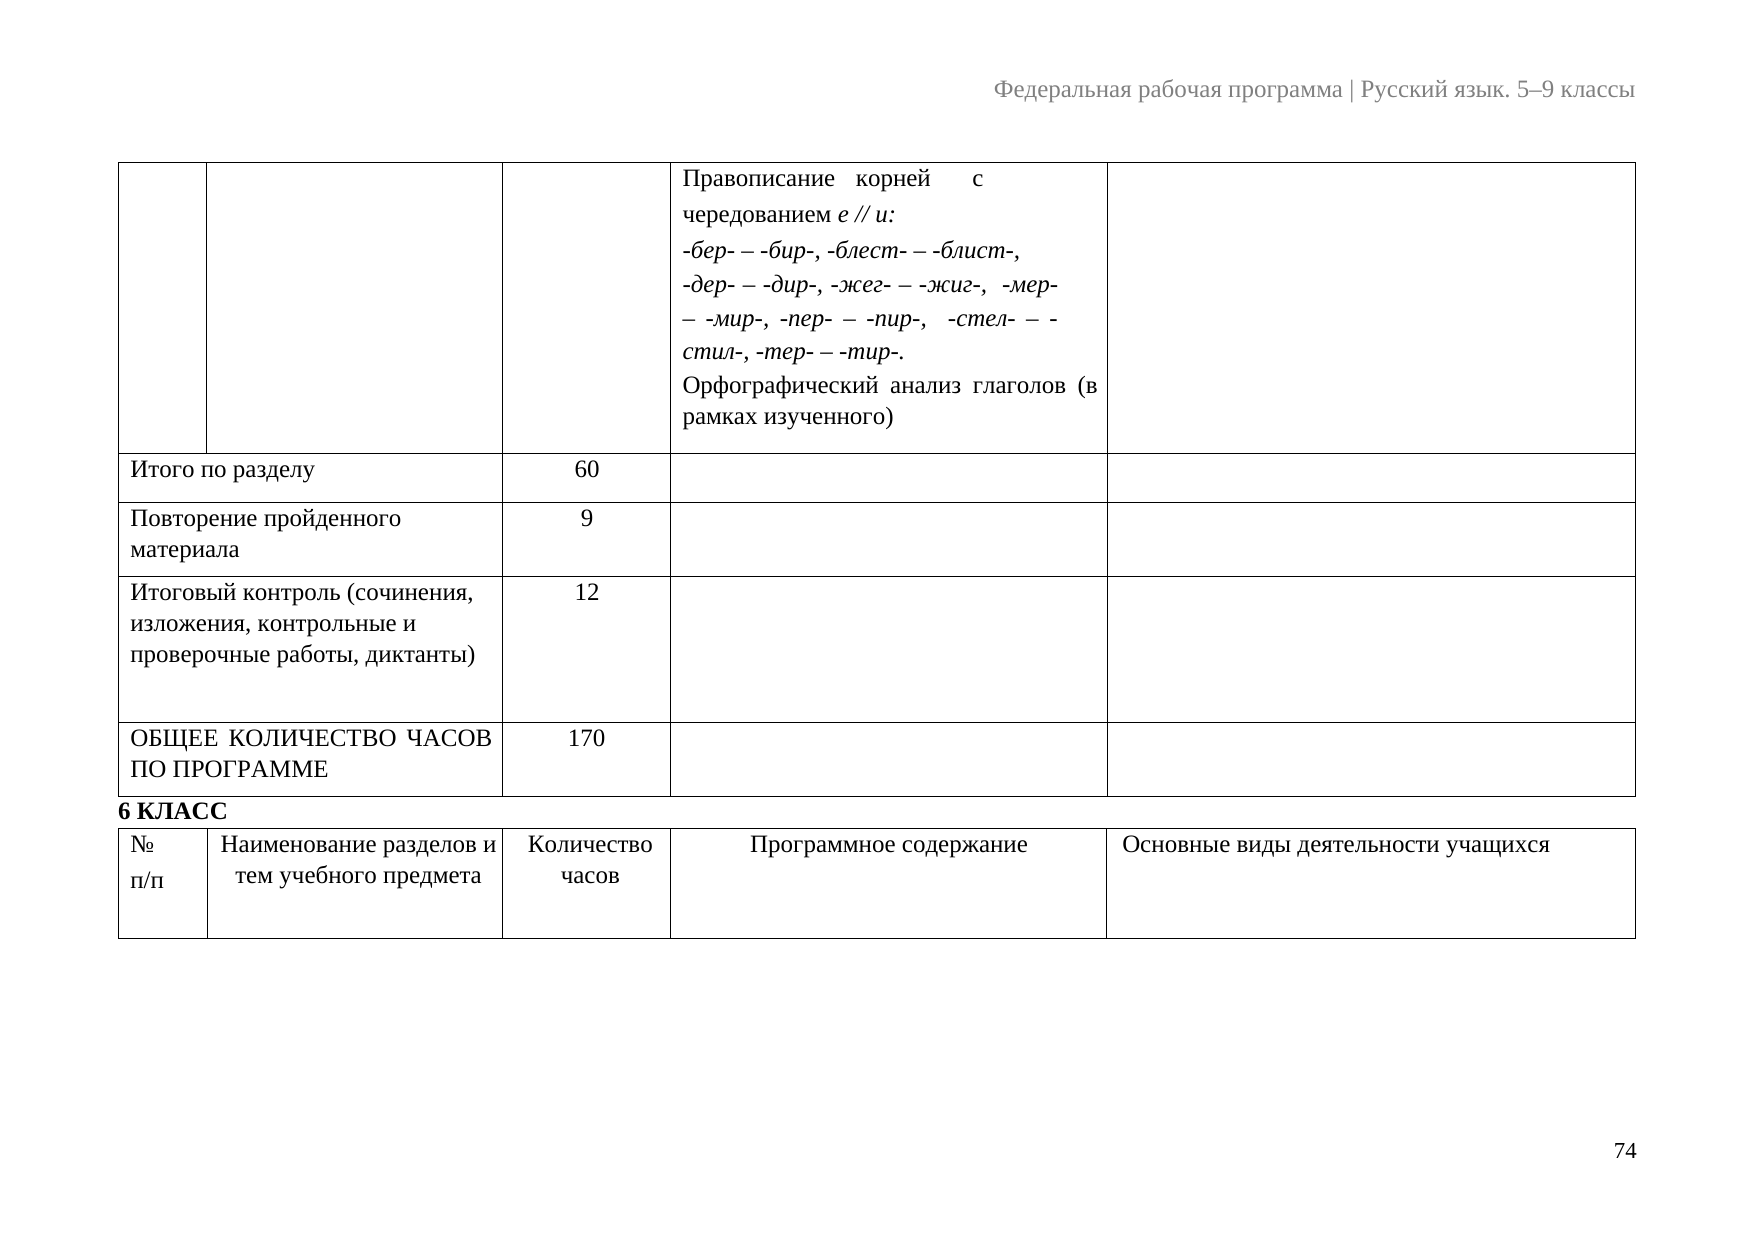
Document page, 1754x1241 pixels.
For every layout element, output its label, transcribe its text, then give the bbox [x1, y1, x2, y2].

table_cell Итоговый контроль (сочинения, изложения, контрольные и проверочные работы, диктанты) [119, 577, 502, 722]
table_header Программное содержание [671, 829, 1106, 938]
subtitle 6 КЛАСС [118, 797, 1598, 825]
table_cell Итого по разделу [119, 454, 502, 502]
table_header [1108, 163, 1635, 453]
table_cell [671, 503, 1107, 576]
table_header Правописание корней с чередованием е // и: -бер- – -бир-, -блест- – -блист-, -дер- – -дир-, -жег- – -жиг-, -мер- – -мир-, -пер- – -пир-, -стел- – -стил-, -тер- – -тир-. Орфографический анализ глаголов (в рамках изученного) [671, 163, 1107, 453]
table_cell Повторение пройденного материала [119, 503, 502, 576]
table_header Количество часов [503, 829, 670, 938]
table_header [207, 163, 502, 453]
table_cell 9 [503, 503, 670, 576]
table_cell [671, 454, 1107, 502]
table_cell [671, 577, 1107, 722]
table_cell ОБЩЕЕ КОЛИЧЕСТВО ЧАСОВ ПО ПРОГРАММЕ [119, 723, 502, 796]
table_cell [1108, 503, 1635, 576]
table_cell 12 [503, 577, 670, 722]
table_header № п/п [119, 829, 207, 938]
table_header Основные виды деятельности учащихся [1107, 829, 1635, 938]
table_header [503, 163, 670, 453]
table_cell [1108, 454, 1635, 502]
table_cell 170 [503, 723, 670, 796]
table_cell [1108, 723, 1635, 796]
table_header Наименование разделов и тем учебного предмета [208, 829, 502, 938]
table_header [119, 163, 206, 453]
table_cell [671, 723, 1107, 796]
table_cell 60 [503, 454, 670, 502]
table_cell [1108, 577, 1635, 722]
